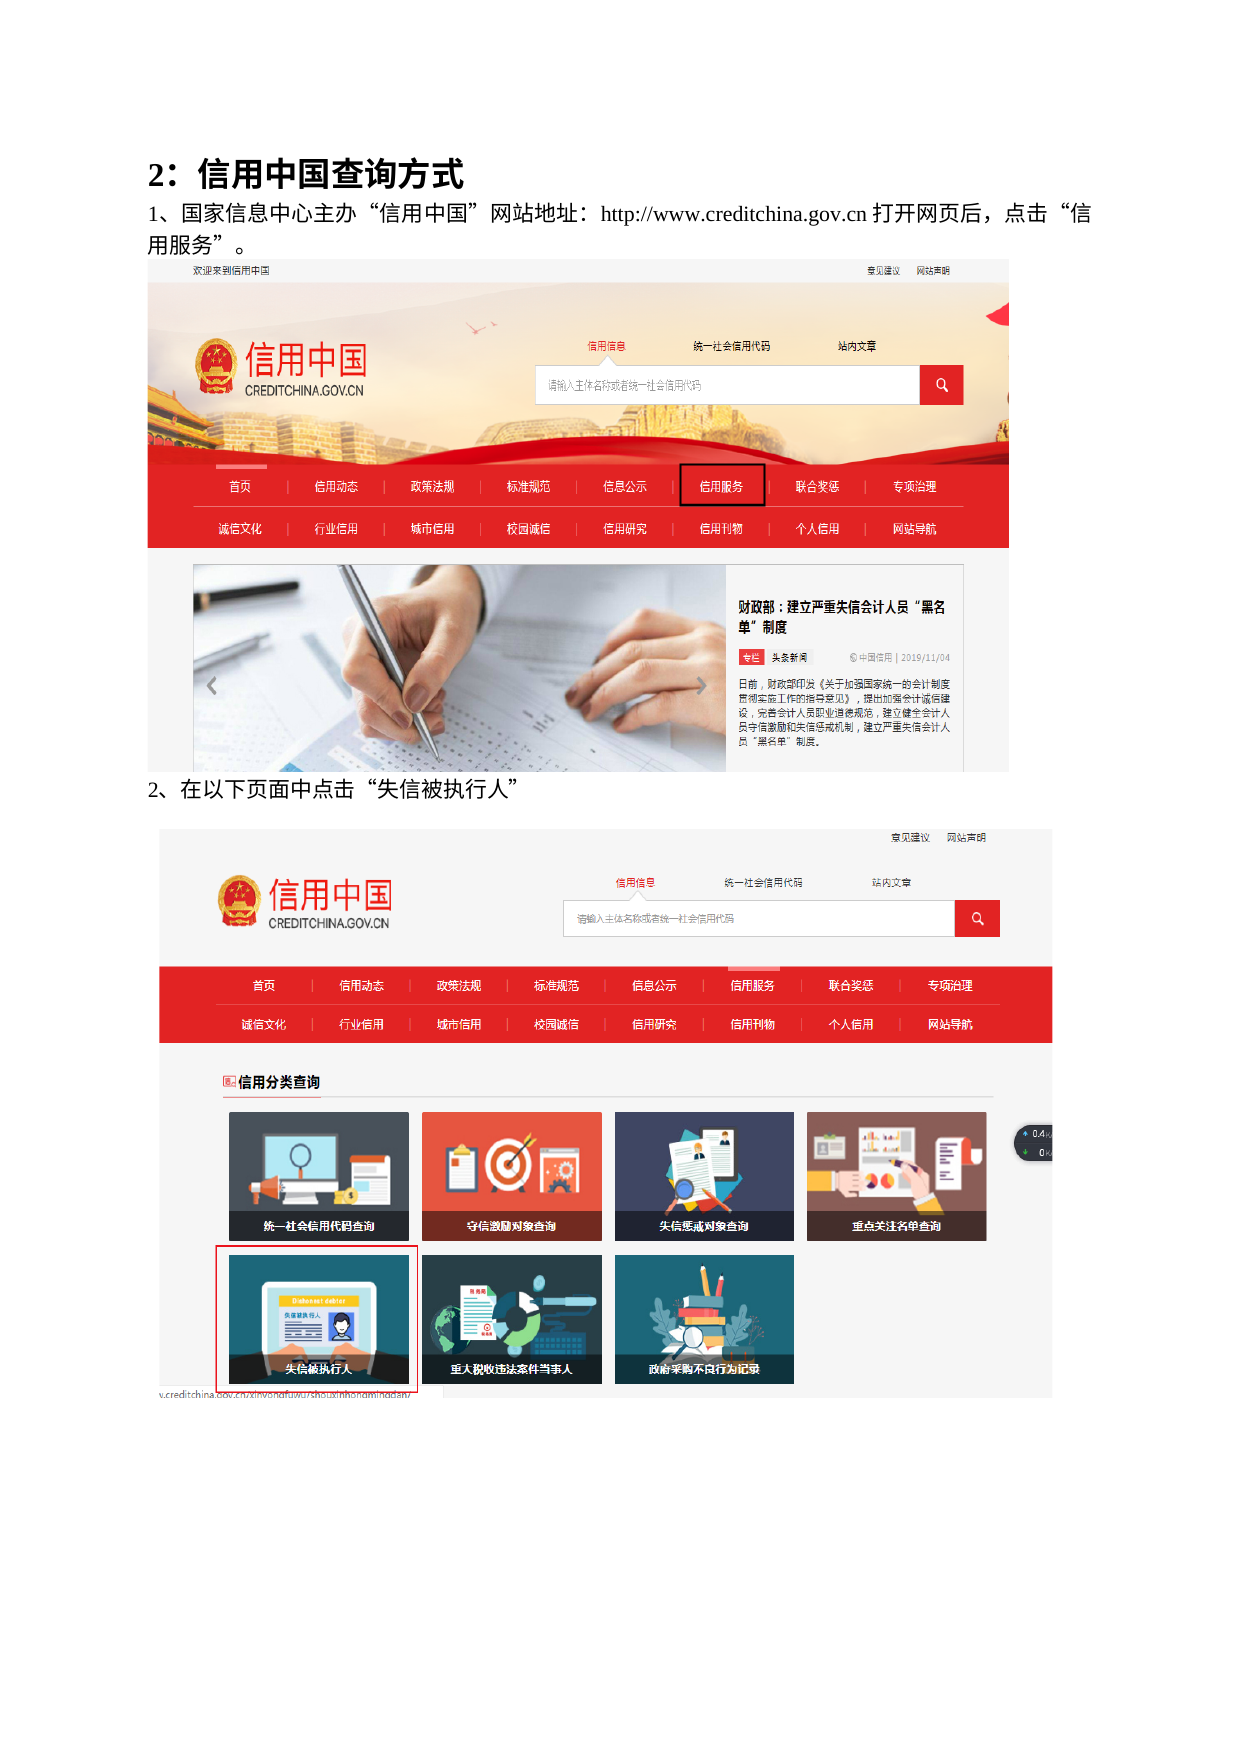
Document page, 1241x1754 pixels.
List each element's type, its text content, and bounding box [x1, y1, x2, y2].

picture [147, 259, 1009, 772]
list 2：信用中国查询方式 [148, 148, 1092, 196]
text 1、国家信息中心主办“信用中国”网站地址：http://www.creditchina.gov.cn打开网页后，点击“信用服务”。 [148, 196, 1092, 259]
picture [159, 829, 1053, 1398]
text 2、在以下页面中点击“失信被执行人” [148, 772, 1092, 803]
